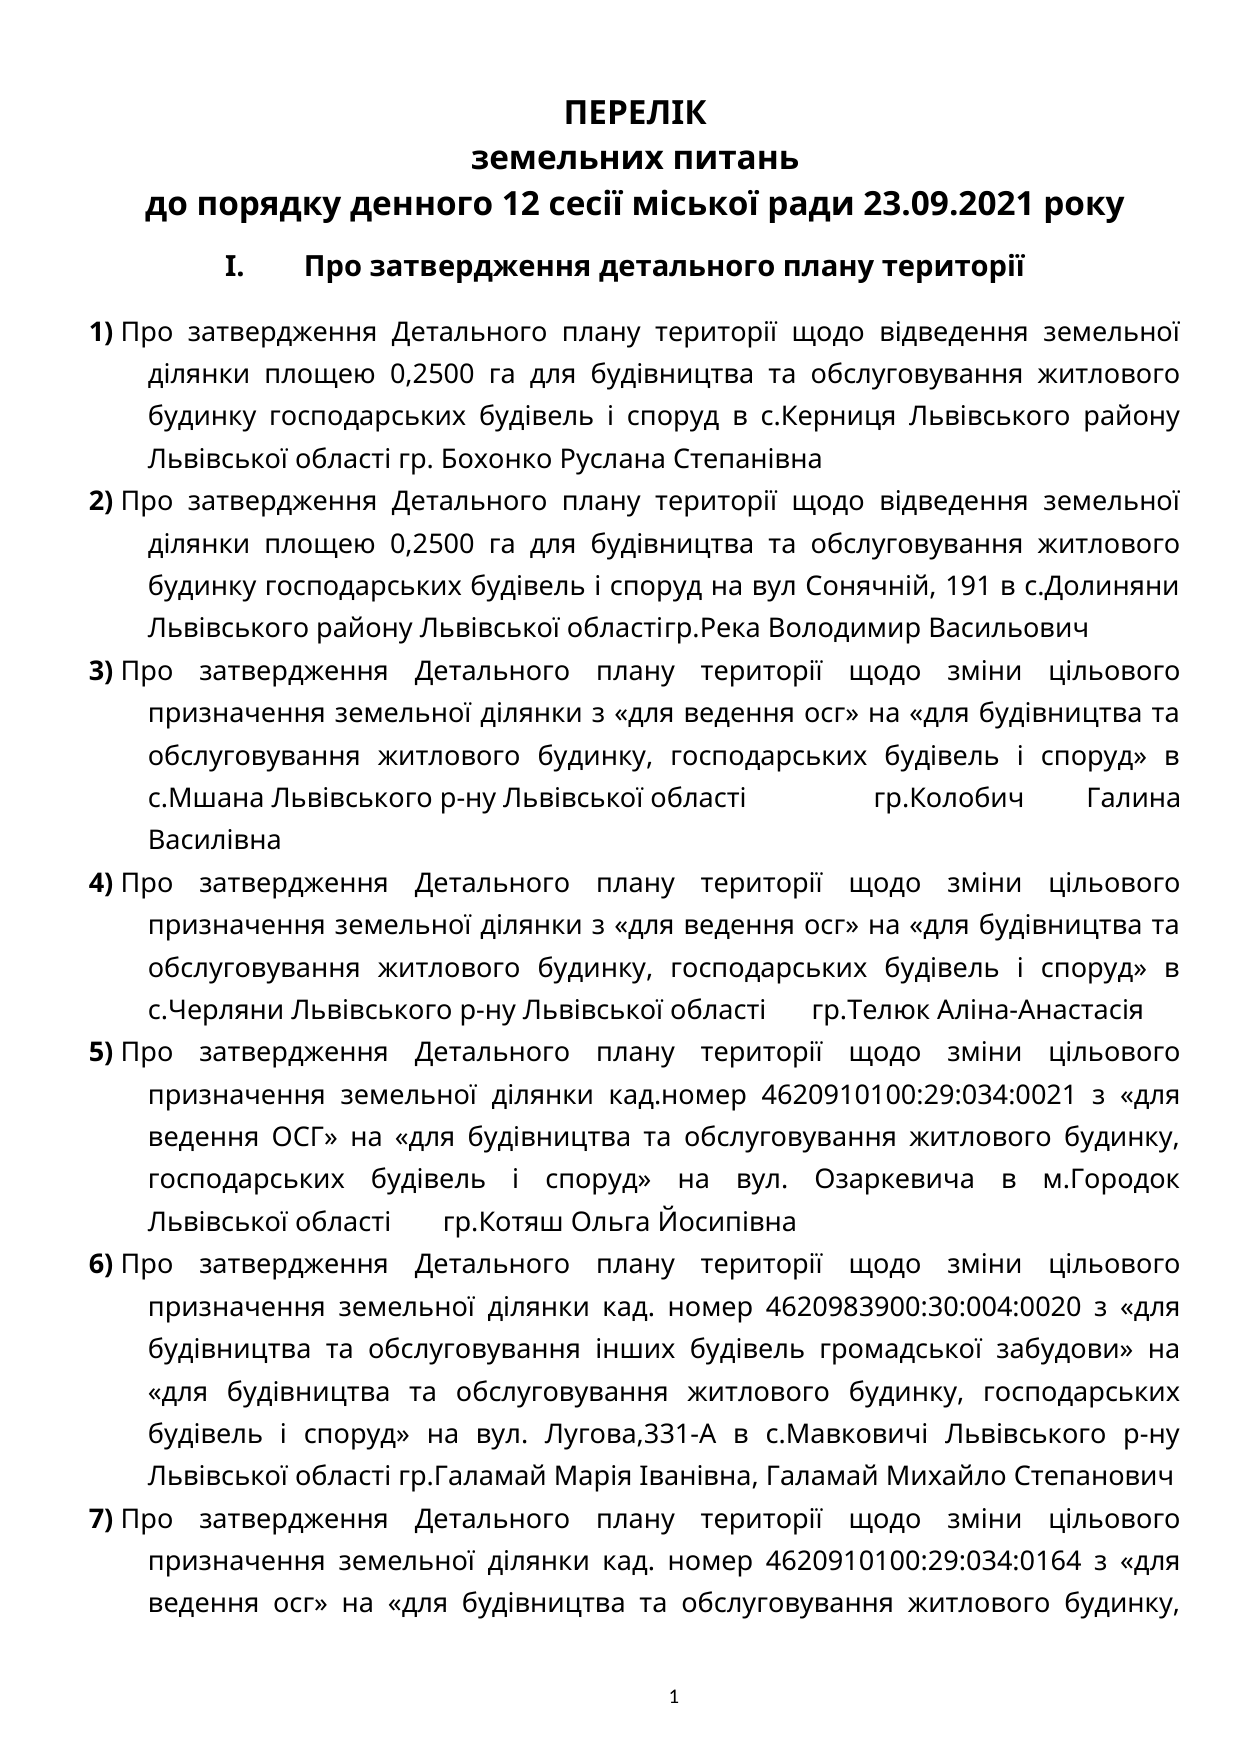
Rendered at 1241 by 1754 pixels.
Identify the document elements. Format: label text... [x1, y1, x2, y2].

list Про затвердження Детального плану території щодо відведення земельної ділянки площею 0,2500 га для будівництва та обслуговування житлового будинку господарських будівель і споруд на вул Сонячній, 191 в с.Долиняни Львівського району Львівської області гр.Река Володимир Васильович [88, 482, 1181, 646]
list Про затвердження Детального плану території щодо відведення земельної ділянки площею 0,2500 га для будівництва та обслуговування житлового будинку господарських будівель і споруд в с.Керниця Львівського району Львівської області гр. Бохонко Руслана Степанівна [88, 312, 1181, 476]
list Про затвердження детального плану території [88, 246, 1181, 285]
list Про затвердження Детального плану території щодо зміни цільового призначення земельної ділянки кад. номер 4620983900:30:004:0020 з «для будівництва та обслуговування інших будівель громадської забудови» на «для будівництва та обслуговування житлового будинку, господарських будівель і споруд» на вул. Лугова,331-А в с.Мавковичі Львівського р-ну Львівської області гр.Галамай Марія Іванівна, Галамай Михайло Степанович [88, 1245, 1181, 1494]
text ПЕРЕЛІК [88, 88, 1181, 134]
text до порядку денного 12 сесії міської ради 23.09.2021 року [88, 179, 1181, 225]
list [88, 1499, 1181, 1621]
list Про затвердження Детального плану території щодо зміни цільового призначення земельної ділянки кад.номер 4620910100:29:034:0021 з «для ведення ОСГ» на «для будівництва та обслуговування житлового будинку, господарських будівель і споруд» на вул. Озаркевича в м.Городок Львівської області гр.Котяш Ольга Йосипівна [88, 1033, 1181, 1239]
list Про затвердження Детального плану території щодо зміни цільового призначення земельної ділянки з «для ведення осг» на «для будівництва та обслуговування житлового будинку, господарських будівель і споруд» в с.Черляни Львівського р-ну Львівської області гр.Телюк Аліна-Анастасія [88, 863, 1181, 1027]
list Про затвердження Детального плану території щодо зміни цільового призначення земельної ділянки з «для ведення осг» на «для будівництва та обслуговування житлового будинку, господарських будівель і споруд» в с.Мшана Львівського р-ну Львівської області гр.Колобич Галина Василівна [88, 651, 1181, 858]
text земельних питань [88, 134, 1181, 179]
